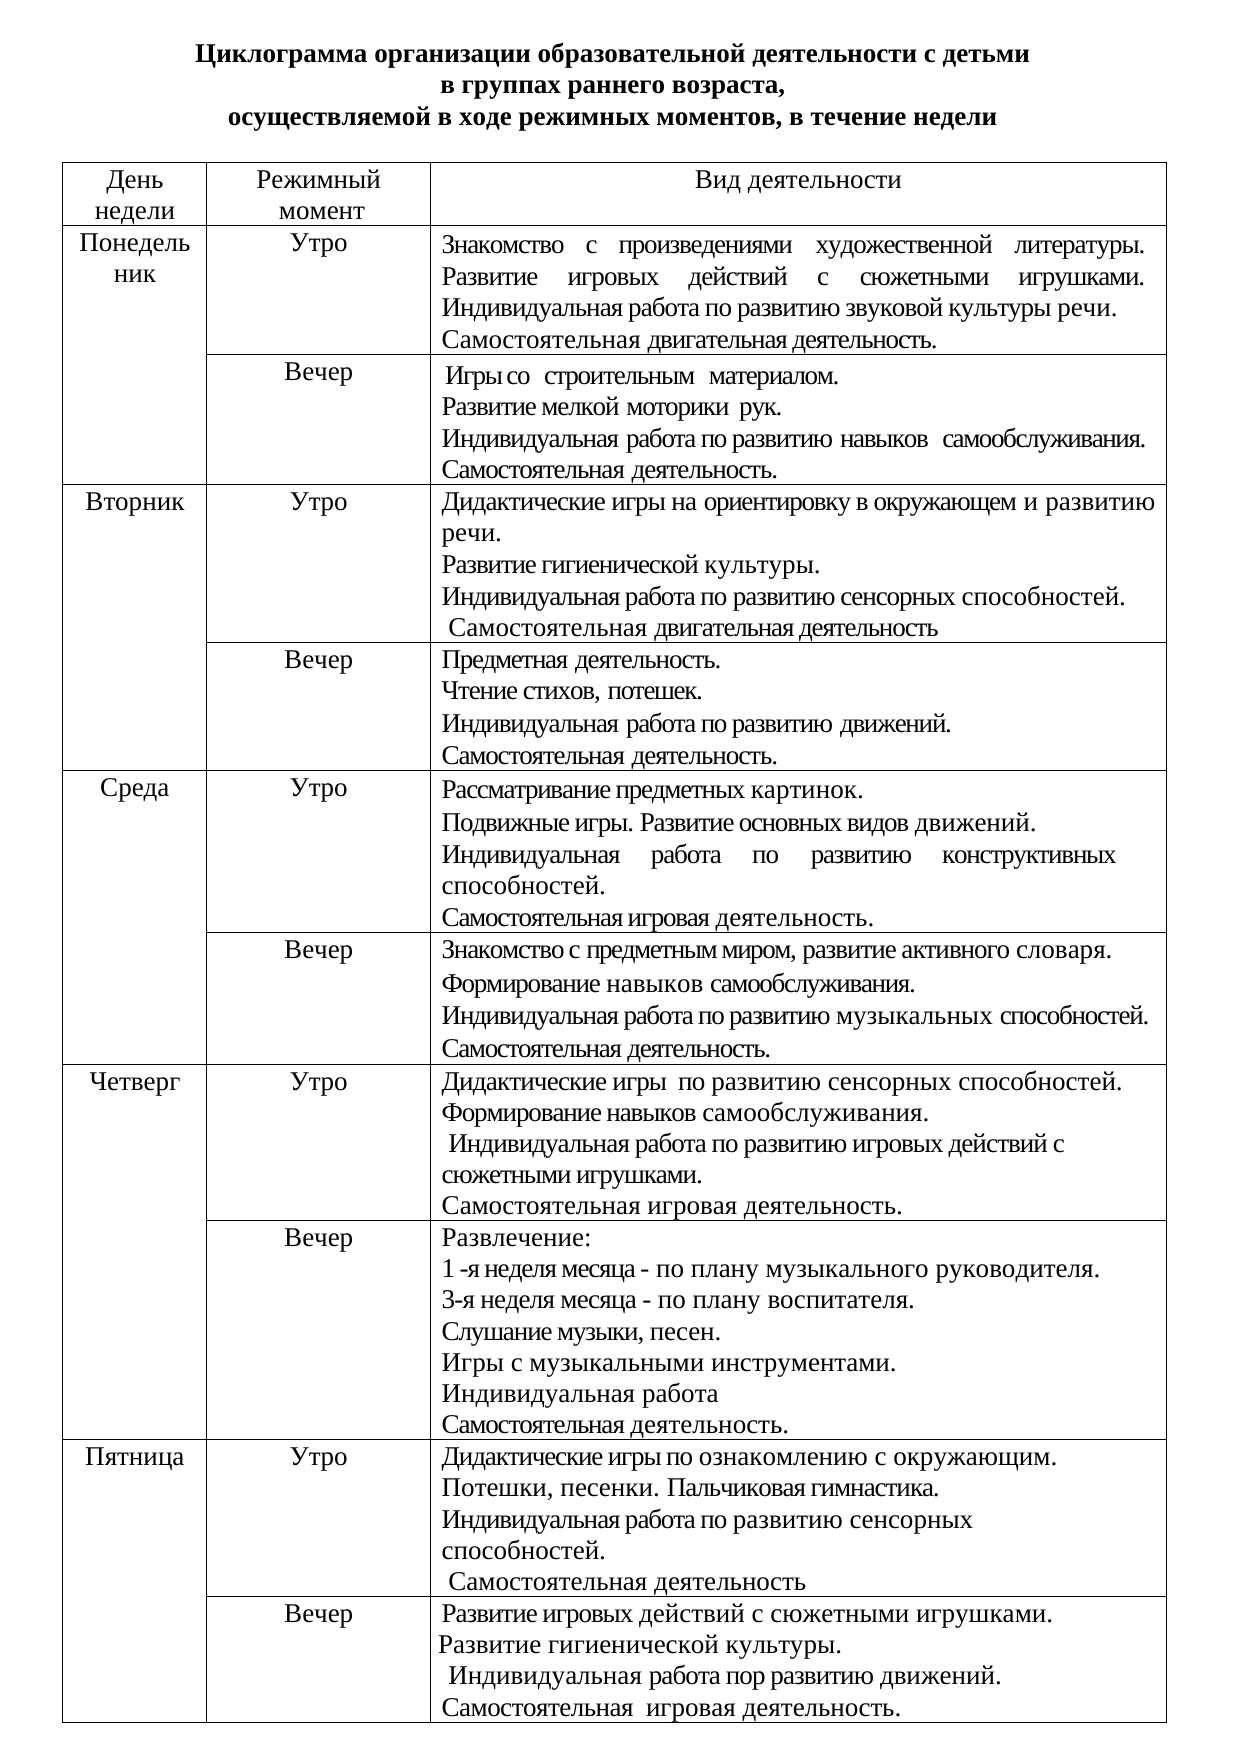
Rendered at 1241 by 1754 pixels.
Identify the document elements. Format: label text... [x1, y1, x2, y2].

table_cell Утро [207, 1440, 430, 1596]
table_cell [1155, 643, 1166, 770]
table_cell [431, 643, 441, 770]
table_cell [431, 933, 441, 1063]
table_cell Вечер [207, 1597, 430, 1722]
table_cell Рассматривание предметных картинок. Подвижные игры. Развитие основных видов движений. Индивидуальная работа по развитию конструктивных способностей. Самостоятельная игровая деятельность. [431, 771, 1166, 932]
table_cell Дидактические игры по ознакомлению с окружающим. Потешки, песенки. Пальчиковая гимнастика. Индивидуальная работа по развитию сенсорных способностей. Самостоятельная деятельность [431, 1440, 1166, 1596]
table_cell Утро [207, 771, 430, 932]
table_cell Развлечение: 1 -я неделя месяца - по плану музыкального руководителя. 3-я неделя месяца - по плану воспитателя. Слушание музыки, песен. Игры с музыкальными инструментами. Индивидуальная работа Самостоятельная деятельность. [431, 1221, 1166, 1439]
table_cell Дидактические игры по развитию сенсорных способностей. Формирование навыков самообслуживания. Индивидуальная работа по развитию игровых действий с сюжетными игрушками. Самостоятельная игровая деятельность. [431, 1065, 1166, 1220]
table_cell Вторник [63, 485, 206, 770]
table_cell Утро [207, 485, 430, 642]
table_cell Утро [207, 226, 430, 354]
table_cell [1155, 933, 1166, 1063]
text Циклограмма организации образовательной деятельности с детьми [74, 37, 1152, 69]
text осуществляемой в ходе режимных моментов, в течение недели [74, 100, 1152, 131]
table_cell Вечер [207, 355, 430, 484]
table_cell Понедельник [63, 226, 206, 484]
table_header Режимный момент [207, 163, 430, 225]
table_cell Среда [63, 771, 206, 1063]
table_cell Утро [207, 1065, 430, 1220]
table_cell Игры со строительным материалом. Развитие мелкой моторики рук. Индивидуальная работа по развитию навыков самообслуживания. Самостоятельная деятельность. [431, 355, 1166, 484]
text в группах раннего возраста, [74, 69, 1152, 100]
table_header День недели [63, 163, 206, 225]
table_cell Вечер [207, 1221, 430, 1439]
table_cell Пятница [63, 1440, 206, 1722]
table_cell Развитие игровых действий с сюжетными игрушками. Развитие гигиенической культуры. Индивидуальная работа пор развитию движений. Самостоятельная игровая деятельность. [431, 1597, 1166, 1722]
table_cell Дидактические игры на ориентировку в окружающем и развитию речи. Развитие гигиенической культуры. Индивидуальная работа по развитию сенсорных способностей. Самостоятельная двигательная деятельность [431, 485, 1166, 642]
table_header Вид деятельности [431, 163, 1166, 225]
table_cell Вечер [207, 933, 430, 1063]
table_cell Знакомство с произведениями художественной литературы. Развитие игровых действий с сюжетными игрушками. Индивидуальная работа по развитию звуковой культуры речи. Самостоятельная двигательная деятельность. [431, 226, 1166, 354]
table_cell Четверг [63, 1065, 206, 1439]
table_cell Вечер [207, 643, 430, 770]
